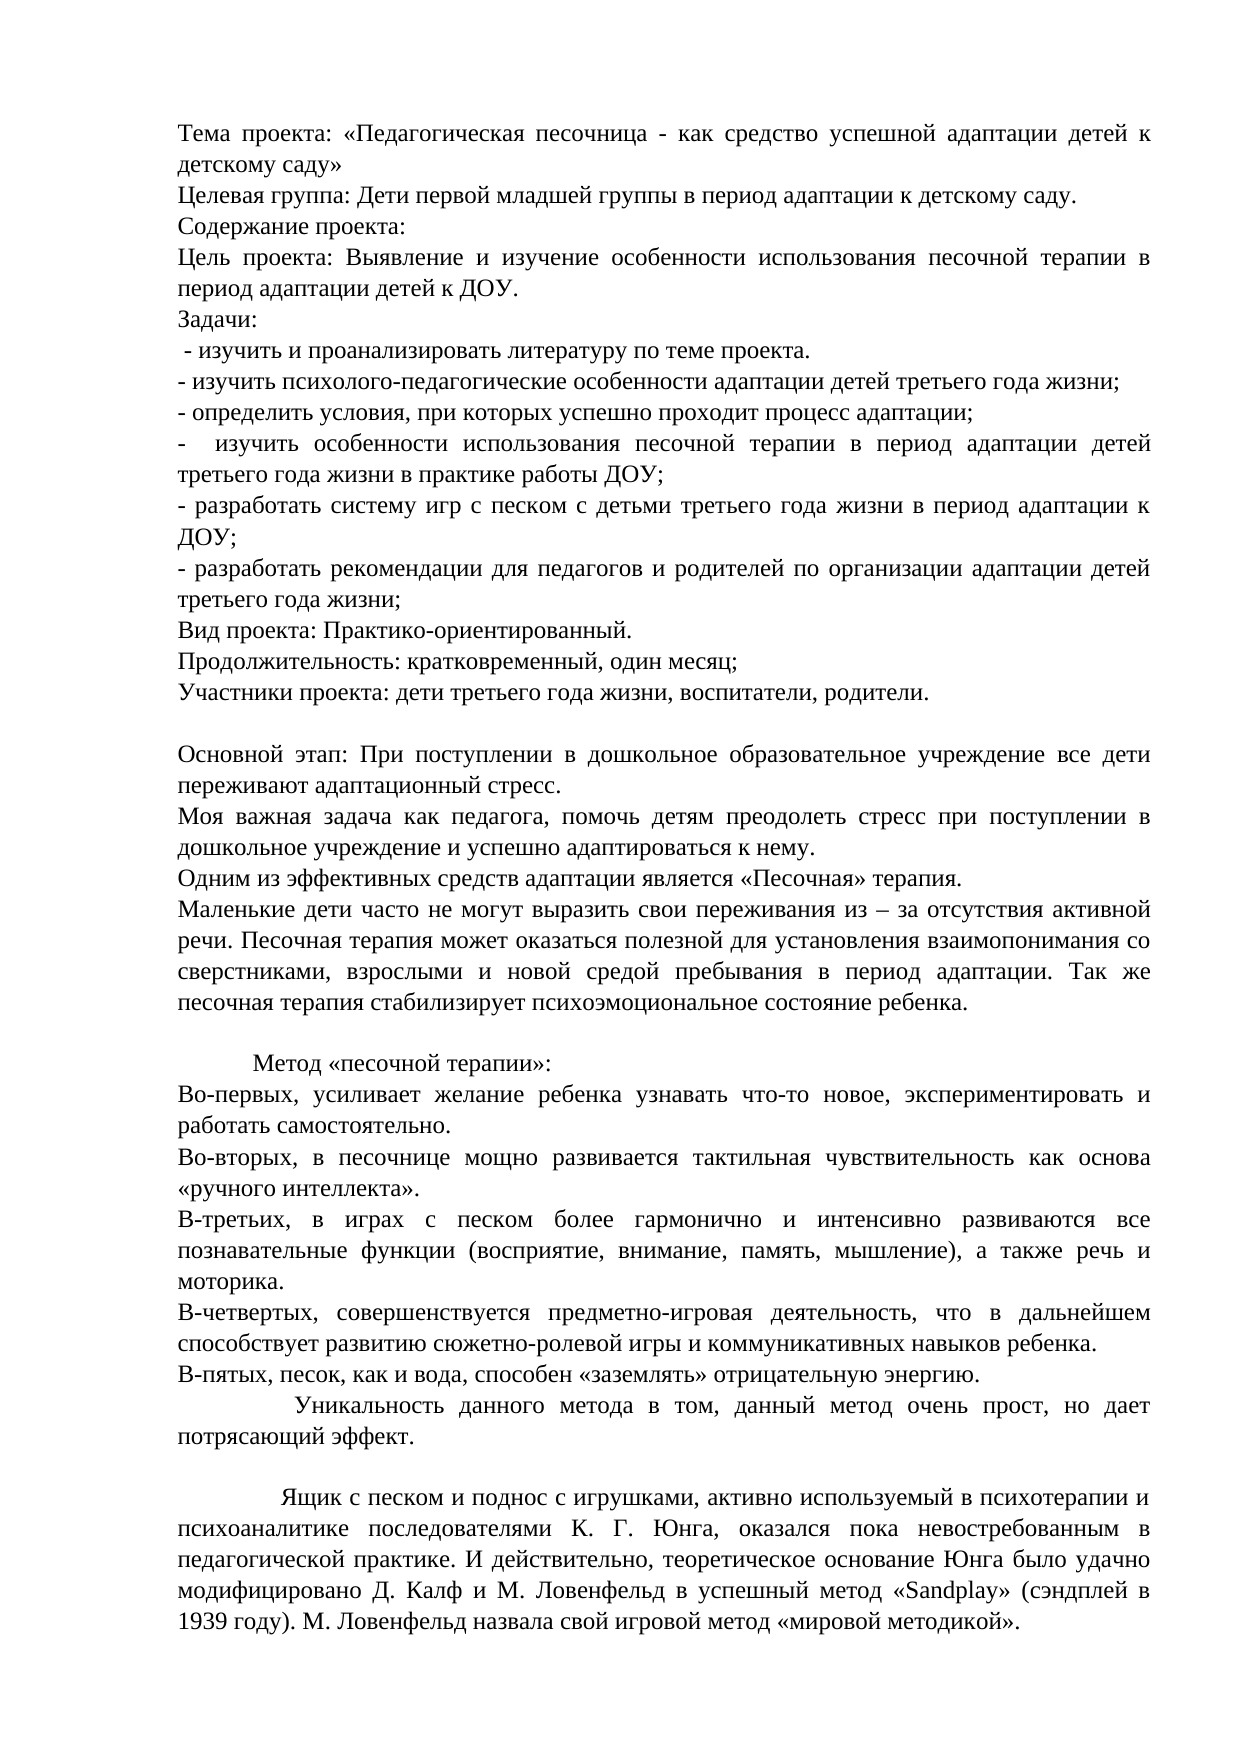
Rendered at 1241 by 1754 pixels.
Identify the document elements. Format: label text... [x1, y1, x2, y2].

text - определить условия, при которых успешно проходит процесс адаптации; [177, 397, 1152, 426]
text Задачи: [177, 304, 1152, 333]
text Уникальность данного метода в том, данный метод очень прост, но дает потрясающий эффект. [177, 1390, 1152, 1450]
text Вид проекта: Практико-ориентированный. [177, 615, 1152, 643]
text Во-вторых, в песочнице мощно развивается тактильная чувствительность как основа «ручного интеллекта». [177, 1142, 1152, 1201]
text - изучить особенности использования песочной терапии в период адаптации детей третьего года жизни в практике работы ДОУ; [177, 428, 1152, 488]
text Маленькие дети часто не могут выразить свои переживания из – за отсутствия активной речи. Песочная терапия может оказаться полезной для установления взаимопонимания со сверстниками, взрослыми и новой средой пребывания в период адаптации. Так же песочная терапия стабилизирует психоэмоциональное состояние ребенка. [177, 894, 1152, 1016]
text - изучить психолого-педагогические особенности адаптации детей третьего года жизни; [177, 366, 1152, 395]
text В-четвертых, совершенствуется предметно-игровая деятельность, что в дальнейшем способствует развитию сюжетно-ролевой игры и коммуникативных навыков ребенка. [177, 1297, 1152, 1357]
text - разработать рекомендации для педагогов и родителей по организации адаптации детей третьего года жизни; [177, 553, 1152, 612]
text - изучить и проанализировать литературу по теме проекта. [177, 335, 1152, 364]
text Метод «песочной терапии»: [177, 1048, 1152, 1077]
text Целевая группа: Дети первой младшей группы в период адаптации к детскому саду. [177, 180, 1152, 209]
text В-третьих, в играх с песком более гармонично и интенсивно развиваются все познавательные функции (восприятие, внимание, память, мышление), а также речь и моторика. [177, 1204, 1152, 1294]
text Участники проекта: дети третьего года жизни, воспитатели, родители. [177, 677, 1152, 706]
text В-пятых, песок, как и вода, способен «заземлять» отрицательную энергию. [177, 1359, 1152, 1388]
text Моя важная задача как педагога, помочь детям преодолеть стресс при поступлении в дошкольное учреждение и успешно адаптироваться к нему. [177, 801, 1152, 861]
text Продолжительность: кратковременный, один месяц; [177, 646, 1152, 674]
text - разработать систему игр с песком с детьми третьего года жизни в период адаптации к ДОУ; [177, 491, 1152, 550]
text Во-первых, усиливает желание ребенка узнавать что-то новое, экспериментировать и работать самостоятельно. [177, 1079, 1152, 1139]
text Цель проекта: Выявление и изучение особенности использования песочной терапии в период адаптации детей к ДОУ. [177, 242, 1152, 302]
text Содержание проекта: [177, 211, 1152, 240]
text Основной этап: При поступлении в дошкольное образовательное учреждение все дети переживают адаптационный стресс. [177, 739, 1152, 799]
text Тема проекта: «Педагогическая песочница - как средство успешной адаптации детей к детскому саду» [177, 118, 1152, 178]
text Одним из эффективных средств адаптации является «Песочная» терапия. [177, 863, 1152, 892]
text Ящик с песком и поднос с игрушками, активно используемый в психотерапии и психоаналитике последователями К. Г. Юнга, оказался пока невостребованным в педагогической практике. И действительно, теоретическое основание Юнга было удачно модифицировано Д. Калф и М. Ловенфельд в успешный метод «Sandplay» (сэндплей в 1939 году). М. Ловенфельд назвала свой игровой метод «мировой методикой». [177, 1482, 1152, 1635]
